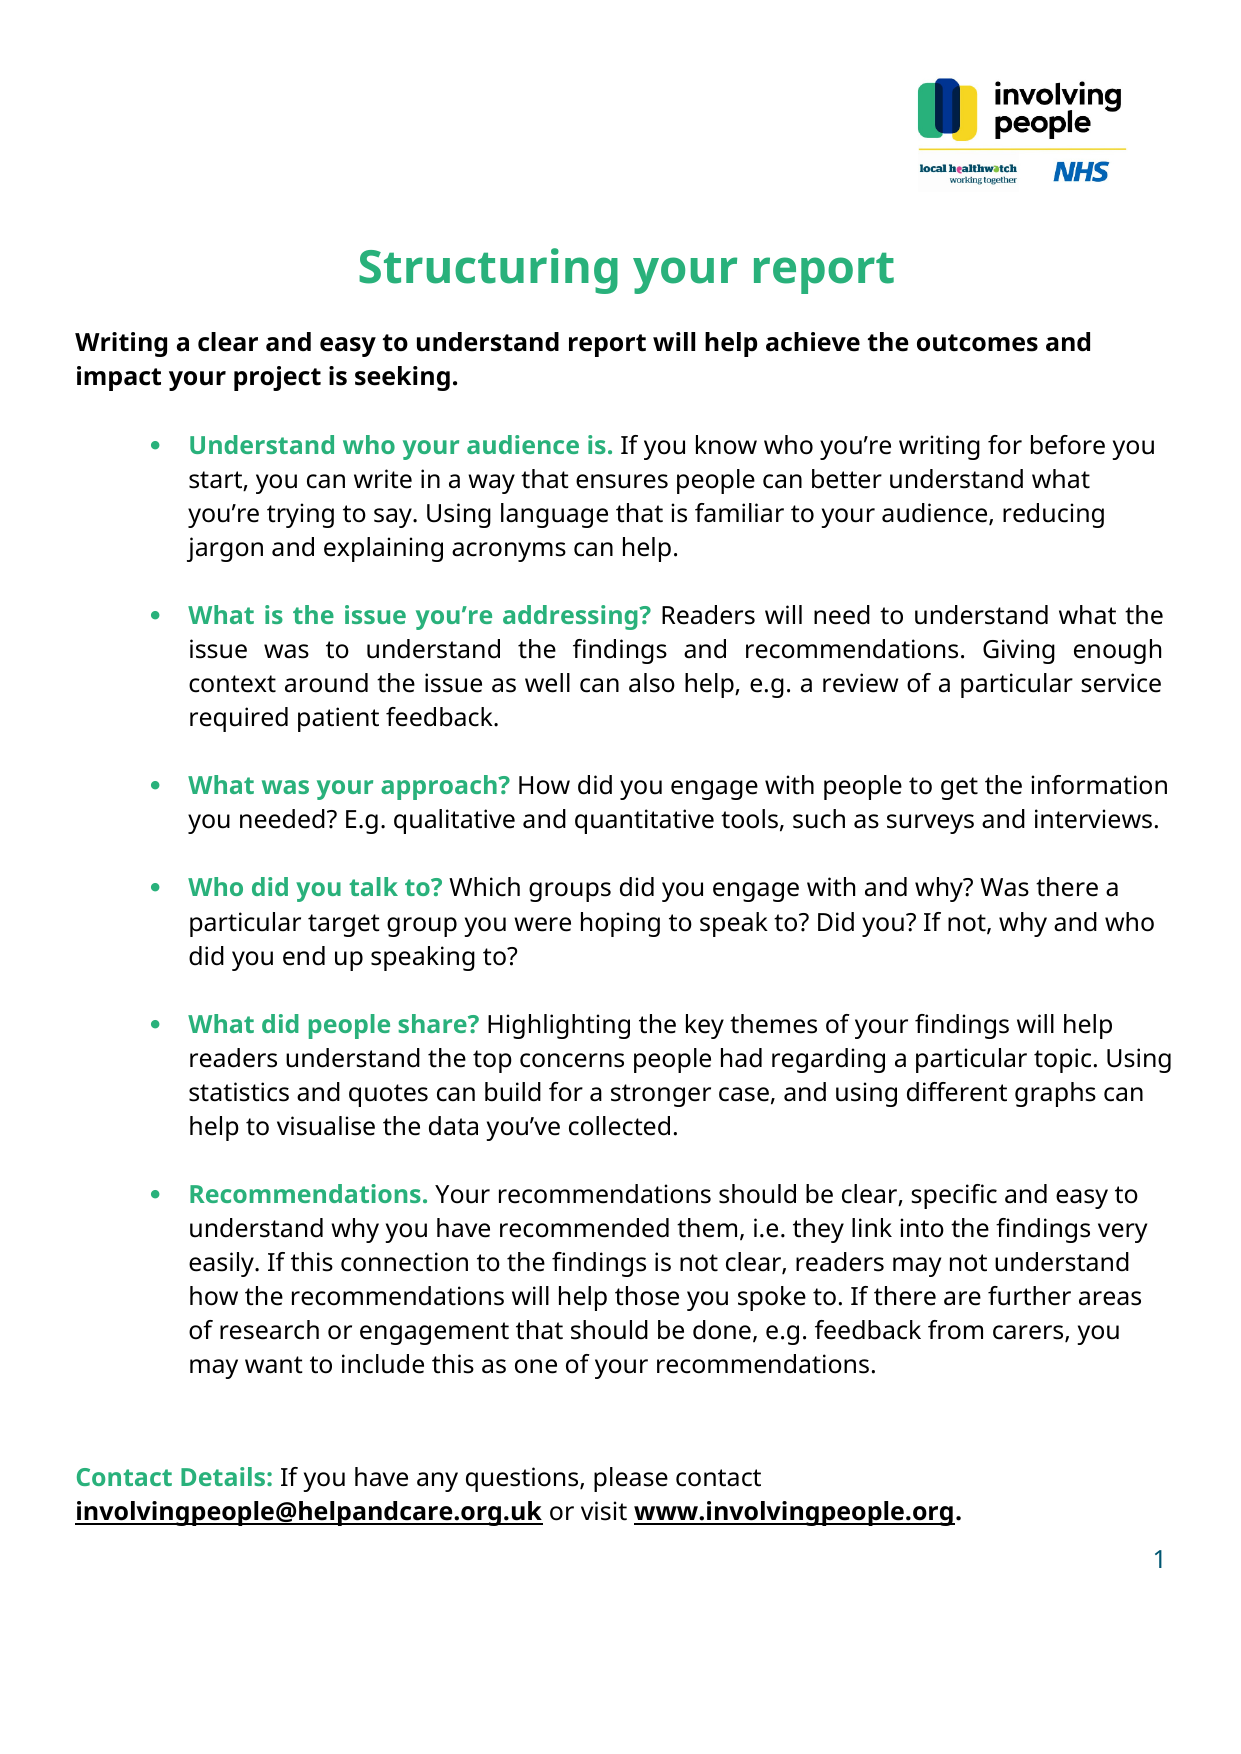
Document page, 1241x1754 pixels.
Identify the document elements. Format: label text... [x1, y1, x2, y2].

list Understand who your audience is. If you know who you’re writing for before you start, you can write in a way that ensures people can better understand what you’re trying to say. Using language that is familiar to your audience, reducing jargon and explaining acronyms can help. [151, 427, 1158, 563]
text Writing a clear and easy to understand report will help achieve the outcomes and impact your project is seeking. [75, 325, 1178, 393]
list Recommendations. Your recommendations should be clear, specific and easy to understand why you have recommended them, i.e. they link into the findings very easily. If this connection to the findings is not clear, readers may not understand how the recommendations will help those you spoke to. If there are further areas of research or engagement that should be done, e.g. feedback from carers, you may want to include this as one of your recommendations. [151, 1177, 1158, 1381]
text Contact Details: If you have any questions, please contact involvingpeople@helpandcare.org.uk or visit www.involvingpeople.org. [75, 1460, 1178, 1528]
picture [896, 70, 1145, 199]
list What did people share? Highlighting the key themes of your findings will help readers understand the top concerns people had regarding a particular topic. Using statistics and quotes can build for a stronger case, and using different graphs can help to visualise the data you’ve collected. [151, 1006, 1178, 1143]
list What was your approach? How did you engage with people to get the information you needed? E.g. qualitative and quantitative tools, such as surveys and interviews. [151, 768, 1178, 836]
title Structuring your report [75, 235, 1178, 297]
text 1 [1152, 1542, 1178, 1576]
list Who did you talk to? Which groups did you engage with and why? Was there a particular target group you were hoping to speak to? Did you? If not, why and who did you end up speaking to? [151, 870, 1178, 972]
list What is the issue you’re addressing? Readers will need to understand what the issue was to understand the findings and recommendations. Giving enough context around the issue as well can also help, e.g. a review of a particular service required patient feedback. [151, 598, 1164, 734]
